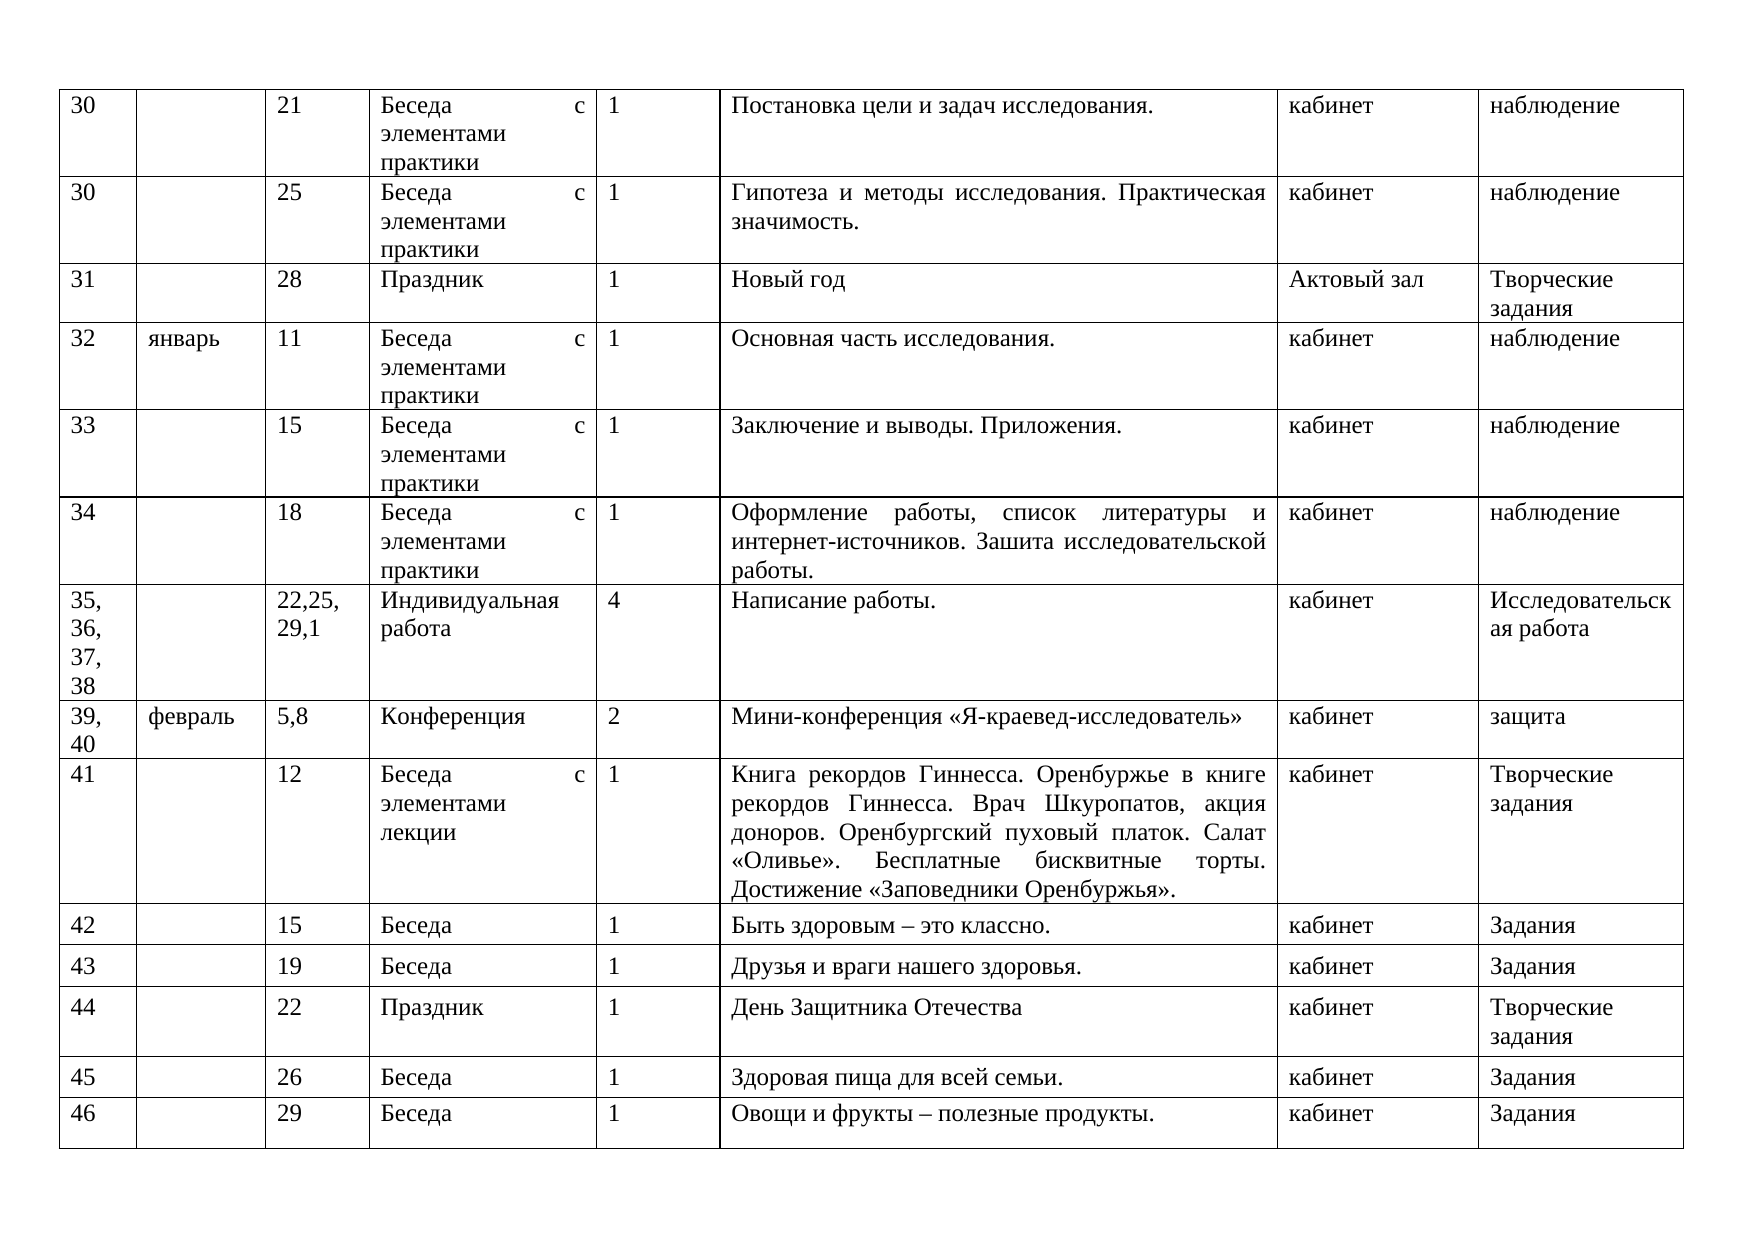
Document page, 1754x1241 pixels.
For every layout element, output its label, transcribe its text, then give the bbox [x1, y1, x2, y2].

table_cell Праздник [370, 987, 596, 1056]
table_cell кабинет [1278, 759, 1478, 903]
table_cell [137, 264, 265, 322]
table_cell кабинет [1278, 585, 1478, 700]
table_cell 35, 36, 37, 38 [60, 585, 136, 700]
table_cell 1 [597, 90, 719, 176]
table_cell кабинет [1278, 410, 1478, 496]
table_cell Беседа [370, 904, 596, 944]
table_cell 21 [266, 90, 369, 176]
table_cell 15 [266, 904, 369, 944]
table_cell [137, 987, 265, 1056]
table_cell кабинет [1278, 177, 1478, 263]
table_cell 34 [60, 498, 136, 584]
table_cell [137, 177, 265, 263]
table_cell кабинет [1278, 90, 1478, 176]
table_cell Заключение и выводы. Приложения. [721, 410, 1277, 496]
table_cell 29 [266, 1098, 369, 1147]
table_cell 30 [60, 177, 136, 263]
table_cell Беседа [370, 945, 596, 986]
table_cell 1 [597, 410, 719, 496]
table_cell 28 [266, 264, 369, 322]
table_cell 18 [266, 498, 369, 584]
table_cell Исследовательская работа [1479, 585, 1683, 700]
table_cell 11 [266, 323, 369, 409]
table_cell кабинет [1278, 701, 1478, 758]
table_cell кабинет [1278, 1057, 1478, 1097]
table_cell 44 [60, 987, 136, 1056]
table_cell 1 [597, 759, 719, 903]
table_cell Новый год [721, 264, 1277, 322]
table_cell 4 [597, 585, 719, 700]
table_cell кабинет [1278, 323, 1478, 409]
table_cell [137, 945, 265, 986]
table_cell 33 [60, 410, 136, 496]
table_cell 1 [597, 264, 719, 322]
table_cell [137, 410, 265, 496]
table_cell [137, 498, 265, 584]
table_cell 1 [597, 323, 719, 409]
table_cell 41 [60, 759, 136, 903]
table_cell 30 [60, 90, 136, 176]
table_cell 1 [597, 177, 719, 263]
table_cell Быть здоровым – это классно. [721, 904, 1277, 944]
table_cell наблюдение [1479, 323, 1683, 409]
table_cell кабинет [1278, 945, 1478, 986]
table_cell январь [137, 323, 265, 409]
table_cell Творческие задания [1479, 759, 1683, 903]
table_cell Индивидуальная работа [370, 585, 596, 700]
table_cell кабинет [1278, 1098, 1478, 1147]
table_cell наблюдение [1479, 410, 1683, 496]
table_cell 42 [60, 904, 136, 944]
table_cell Постановка цели и задач исследования. [721, 90, 1277, 176]
table_cell кабинет [1278, 904, 1478, 944]
table_cell Мини-конференция «Я-краевед-исследователь» [721, 701, 1277, 758]
table_cell Задания [1479, 945, 1683, 986]
table_cell 32 [60, 323, 136, 409]
table_cell 12 [266, 759, 369, 903]
table_cell 1 [597, 1098, 719, 1147]
table_cell Творческие задания [1479, 264, 1683, 322]
table_cell Написание работы. [721, 585, 1277, 700]
table_cell [137, 1057, 265, 1097]
table_cell 1 [597, 1057, 719, 1097]
table_cell 25 [266, 177, 369, 263]
table_cell Беседа [370, 1057, 596, 1097]
table_cell Беседа с элементами практики [370, 177, 596, 263]
table_cell Беседа с элементами практики [370, 498, 596, 584]
table_cell кабинет [1278, 987, 1478, 1056]
table_cell Беседа с элементами практики [370, 410, 596, 496]
table_cell [137, 904, 265, 944]
table_cell Праздник [370, 264, 596, 322]
table_cell 1 [597, 945, 719, 986]
table_cell Основная часть исследования. [721, 323, 1277, 409]
table_cell [137, 90, 265, 176]
table_cell Творческие задания [1479, 987, 1683, 1056]
table_cell наблюдение [1479, 498, 1683, 584]
table_cell Овощи и фрукты – полезные продукты. [721, 1098, 1277, 1147]
table_cell Конференция [370, 701, 596, 758]
table_cell Беседа с элементами практики [370, 323, 596, 409]
table_cell [137, 1098, 265, 1147]
table_cell 45 [60, 1057, 136, 1097]
table_cell 39, 40 [60, 701, 136, 758]
table_cell 22,25, 29,1 [266, 585, 369, 700]
table_cell Гипотеза и методы исследования. Практическая значимость. [721, 177, 1277, 263]
table_cell 2 [597, 701, 719, 758]
table_cell Здоровая пища для всей семьи. [721, 1057, 1277, 1097]
table_cell Друзья и враги нашего здоровья. [721, 945, 1277, 986]
table_cell [137, 759, 265, 903]
table_cell 19 [266, 945, 369, 986]
table_cell 15 [266, 410, 369, 496]
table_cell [370, 90, 596, 176]
table_cell Задания [1479, 1057, 1683, 1097]
table_cell Оформление работы, список литературы и интернет-источников. Зашита исследовательской работы. [721, 498, 1277, 584]
table_cell Актовый зал [1278, 264, 1478, 322]
table_cell наблюдение [1479, 90, 1683, 176]
table_cell 31 [60, 264, 136, 322]
table_cell Книга рекордов Гиннесcа. Оренбуржье в книге рекордов Гиннесcа. Врач Шкуропатов, акция доноров. Оренбургский пуховый платок. Салат «Оливье». Бесплатные бисквитные торты. Достижение «Заповедники Оренбуржья». [721, 759, 1277, 903]
table_cell 43 [60, 945, 136, 986]
table_cell защита [1479, 701, 1683, 758]
table_cell 5,8 [266, 701, 369, 758]
table_cell Задания [1479, 904, 1683, 944]
table_cell День Защитника Отечества [721, 987, 1277, 1056]
table_cell 26 [266, 1057, 369, 1097]
table_cell 1 [597, 904, 719, 944]
table_cell Беседа с элементами лекции [370, 759, 596, 903]
table_cell наблюдение [1479, 177, 1683, 263]
table_cell Задания [1479, 1098, 1683, 1147]
table_cell 1 [597, 498, 719, 584]
table_cell Беседа [370, 1098, 596, 1147]
table_cell 1 [597, 987, 719, 1056]
table_cell [137, 585, 265, 700]
table_cell 46 [60, 1098, 136, 1147]
table_cell 22 [266, 987, 369, 1056]
table_cell февраль [137, 701, 265, 758]
table_cell кабинет [1278, 498, 1478, 584]
